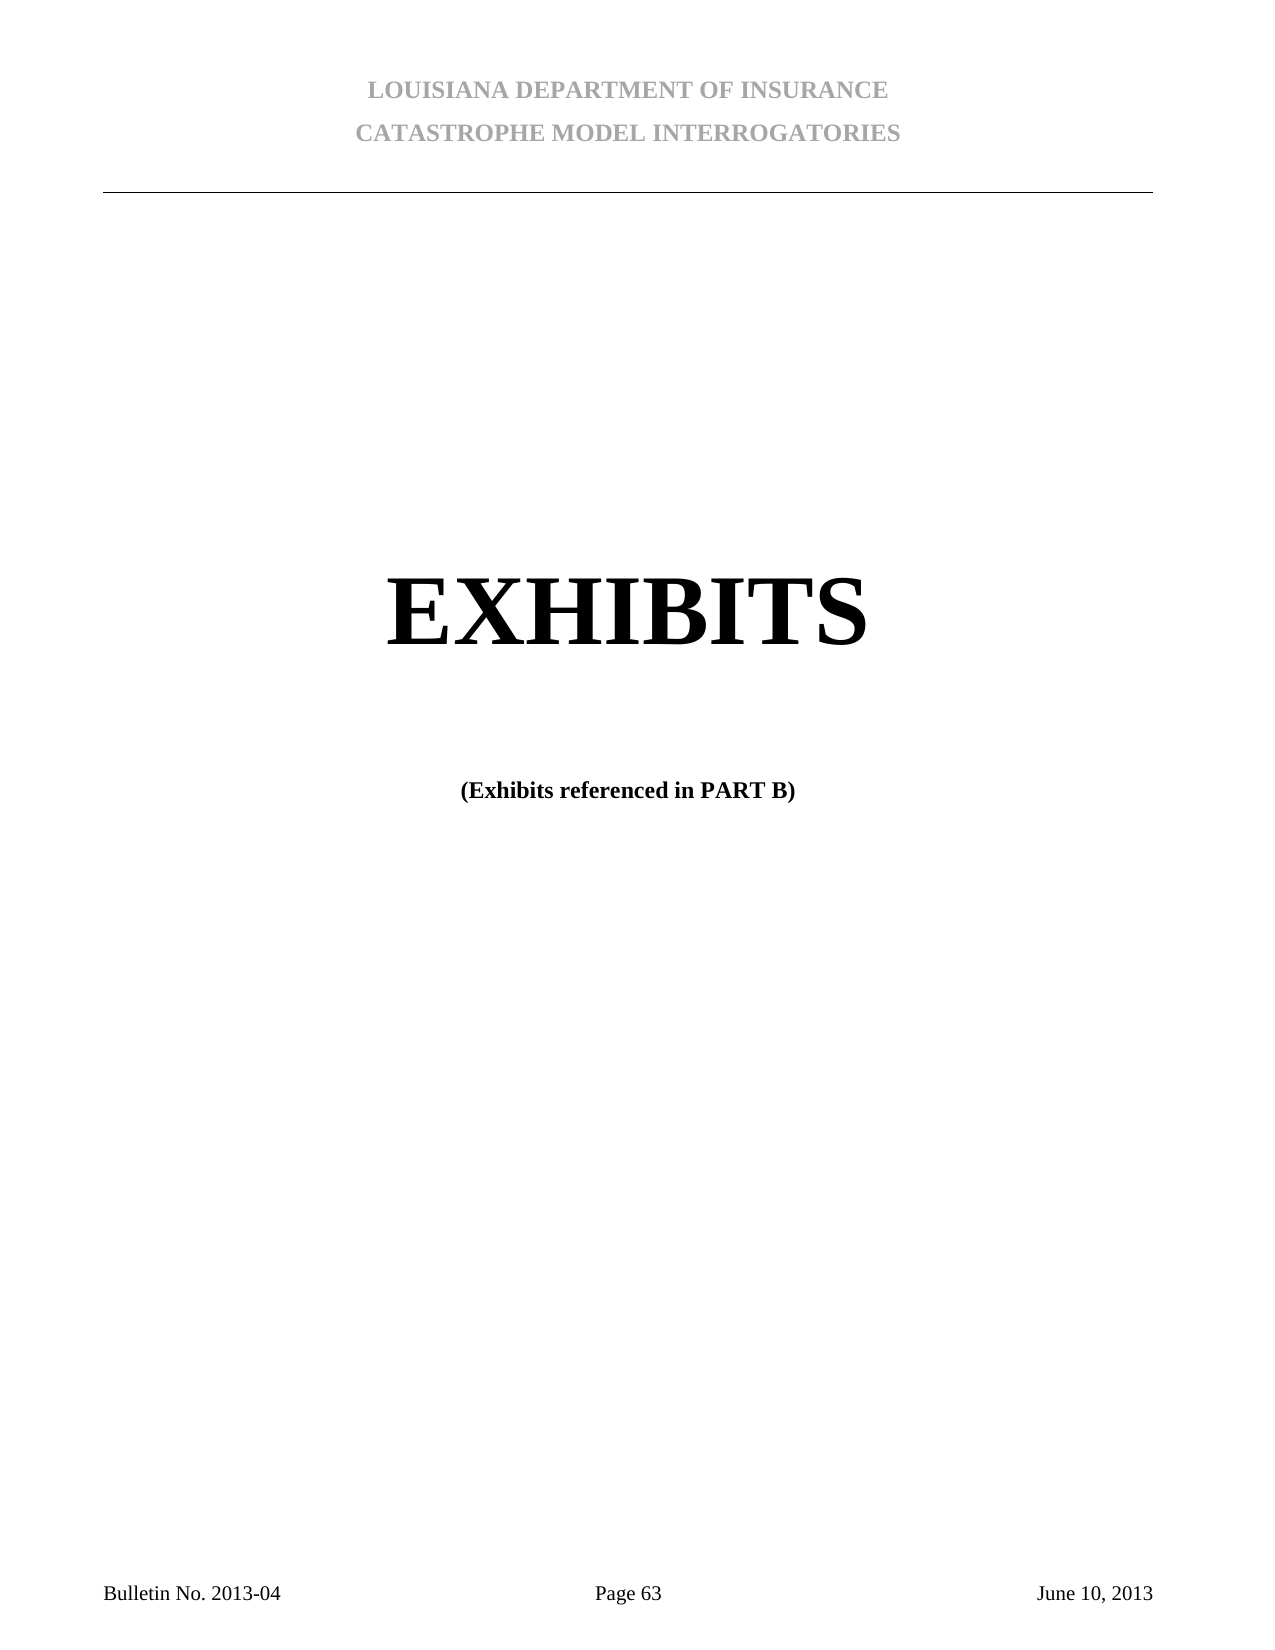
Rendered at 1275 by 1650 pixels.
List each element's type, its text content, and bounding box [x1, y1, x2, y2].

text EXHIBITS [103, 551, 1153, 666]
text (Exhibits referenced in PART B) [103, 776, 1153, 804]
